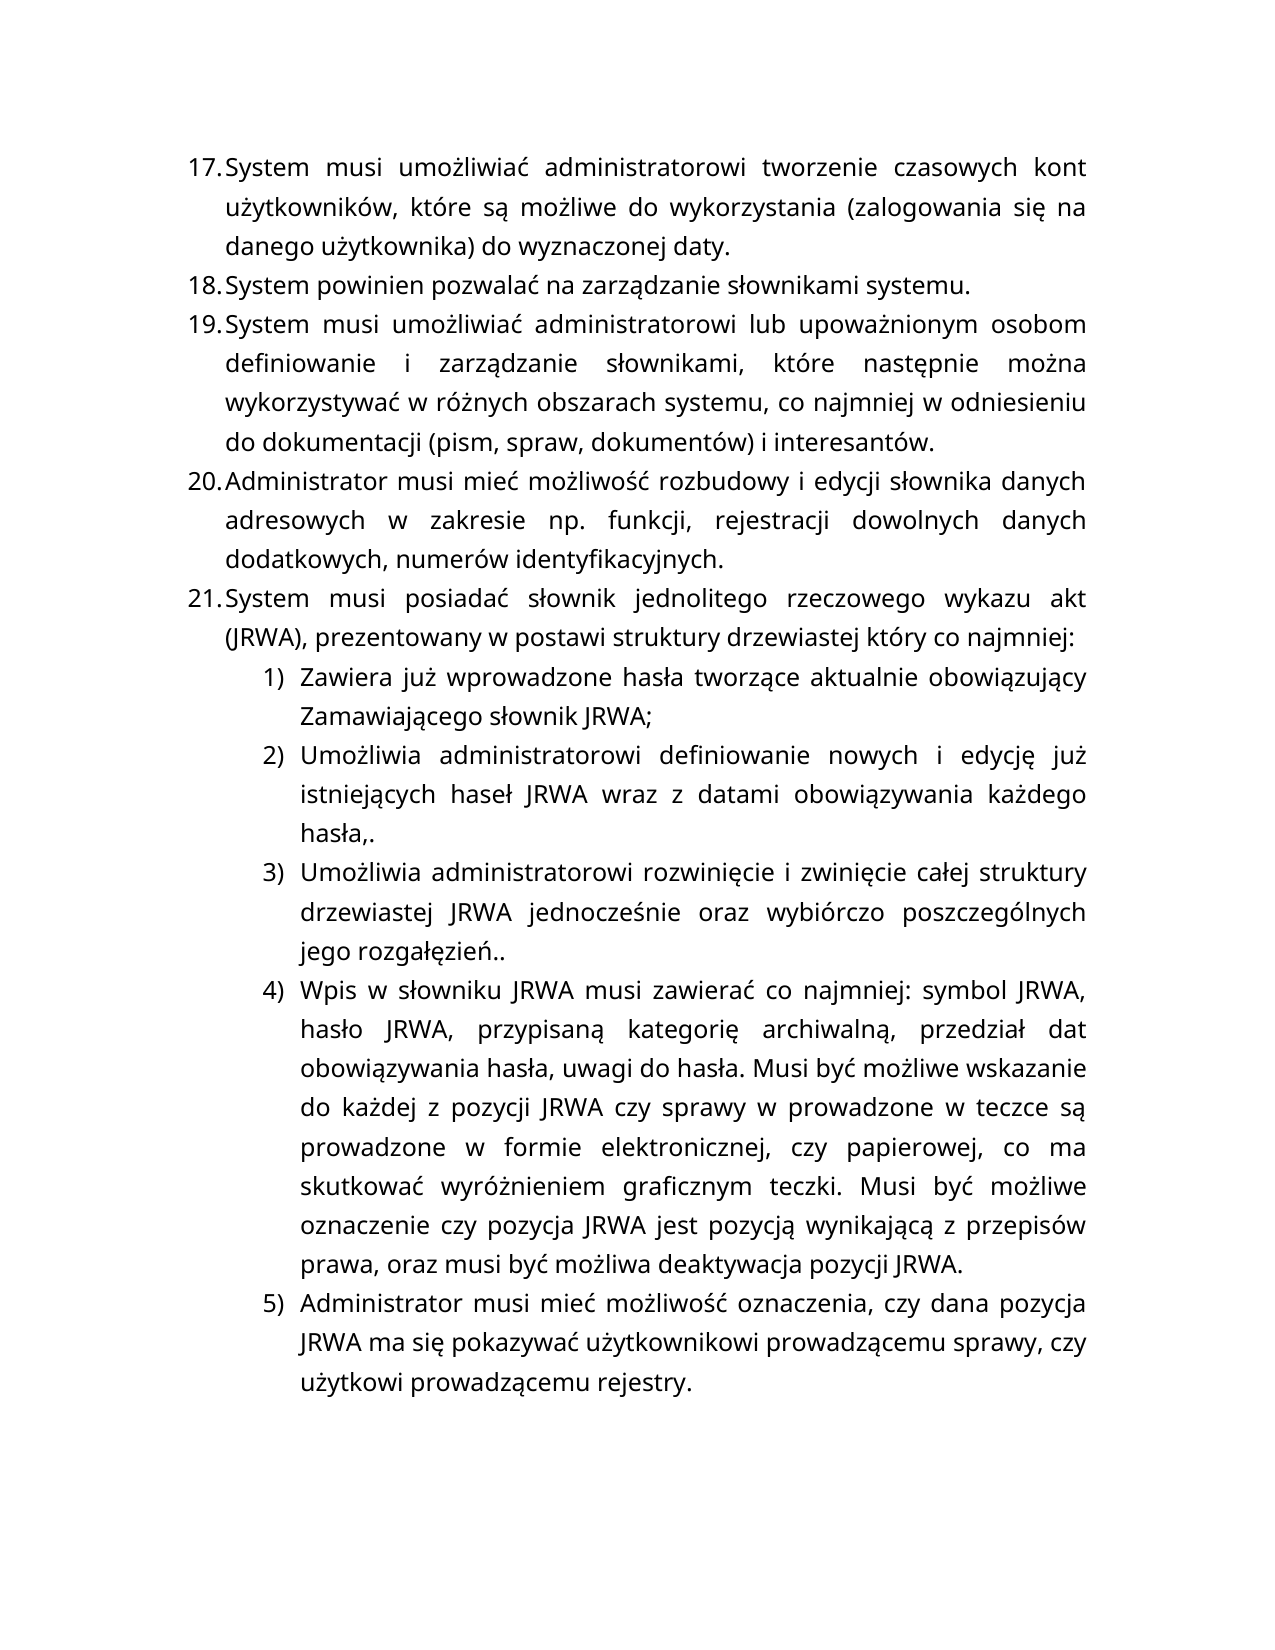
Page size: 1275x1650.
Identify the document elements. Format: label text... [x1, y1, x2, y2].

list System powinien pozwalać na zarządzanie słownikami systemu. [187, 267, 1087, 302]
list System musi posiadać słownik jednolitego rzeczowego wykazu akt (JRWA), prezentowany w postawi struktury drzewiastej który co najmniej: [187, 581, 1087, 654]
list Administrator musi mieć możliwość rozbudowy i edycji słownika danych adresowych w zakresie np. funkcji, rejestracji dowolnych danych dodatkowych, numerów identyfikacyjnych. [187, 463, 1087, 576]
list System musi umożliwiać administratorowi lub upoważnionym osobom definiowanie i zarządzanie słownikami, które następnie można wykorzystywać w różnych obszarach systemu, co najmniej w odniesieniu do dokumentacji (pism, spraw, dokumentów) i interesantów. [187, 307, 1087, 458]
list Umożliwia administratorowi rozwinięcie i zwinięcie całej struktury drzewiastej JRWA jednocześnie oraz wybiórczo poszczególnych jego rozgałęzień.. [262, 855, 1087, 967]
list Umożliwia administratorowi definiowanie nowych i edycję już istniejących haseł JRWA wraz z datami obowiązywania każdego hasła,. [262, 737, 1087, 850]
list Wpis w słowniku JRWA musi zawierać co najmniej: symbol JRWA, hasło JRWA, przypisaną kategorię archiwalną, przedział dat obowiązywania hasła, uwagi do hasła. Musi być możliwe wskazanie do każdej z pozycji JRWA czy sprawy w prowadzone w teczce są prowadzone w formie elektronicznej, czy papierowej, co ma skutkować wyróżnieniem graficznym teczki. Musi być możliwe oznaczenie czy pozycja JRWA jest pozycją wynikającą z przepisów prawa, oraz musi być możliwa deaktywacja pozycji JRWA. [262, 972, 1087, 1281]
list Administrator musi mieć możliwość oznaczenia, czy dana pozycja JRWA ma się pokazywać użytkownikowi prowadzącemu sprawy, czy użytkowi prowadzącemu rejestry. [262, 1286, 1087, 1398]
list System musi umożliwiać administratorowi tworzenie czasowych kont użytkowników, które są możliwe do wykorzystania (zalogowania się na danego użytkownika) do wyznaczonej daty. [187, 150, 1087, 262]
list Zawiera już wprowadzone hasła tworzące aktualnie obowiązujący Zamawiającego słownik JRWA; [262, 659, 1087, 732]
